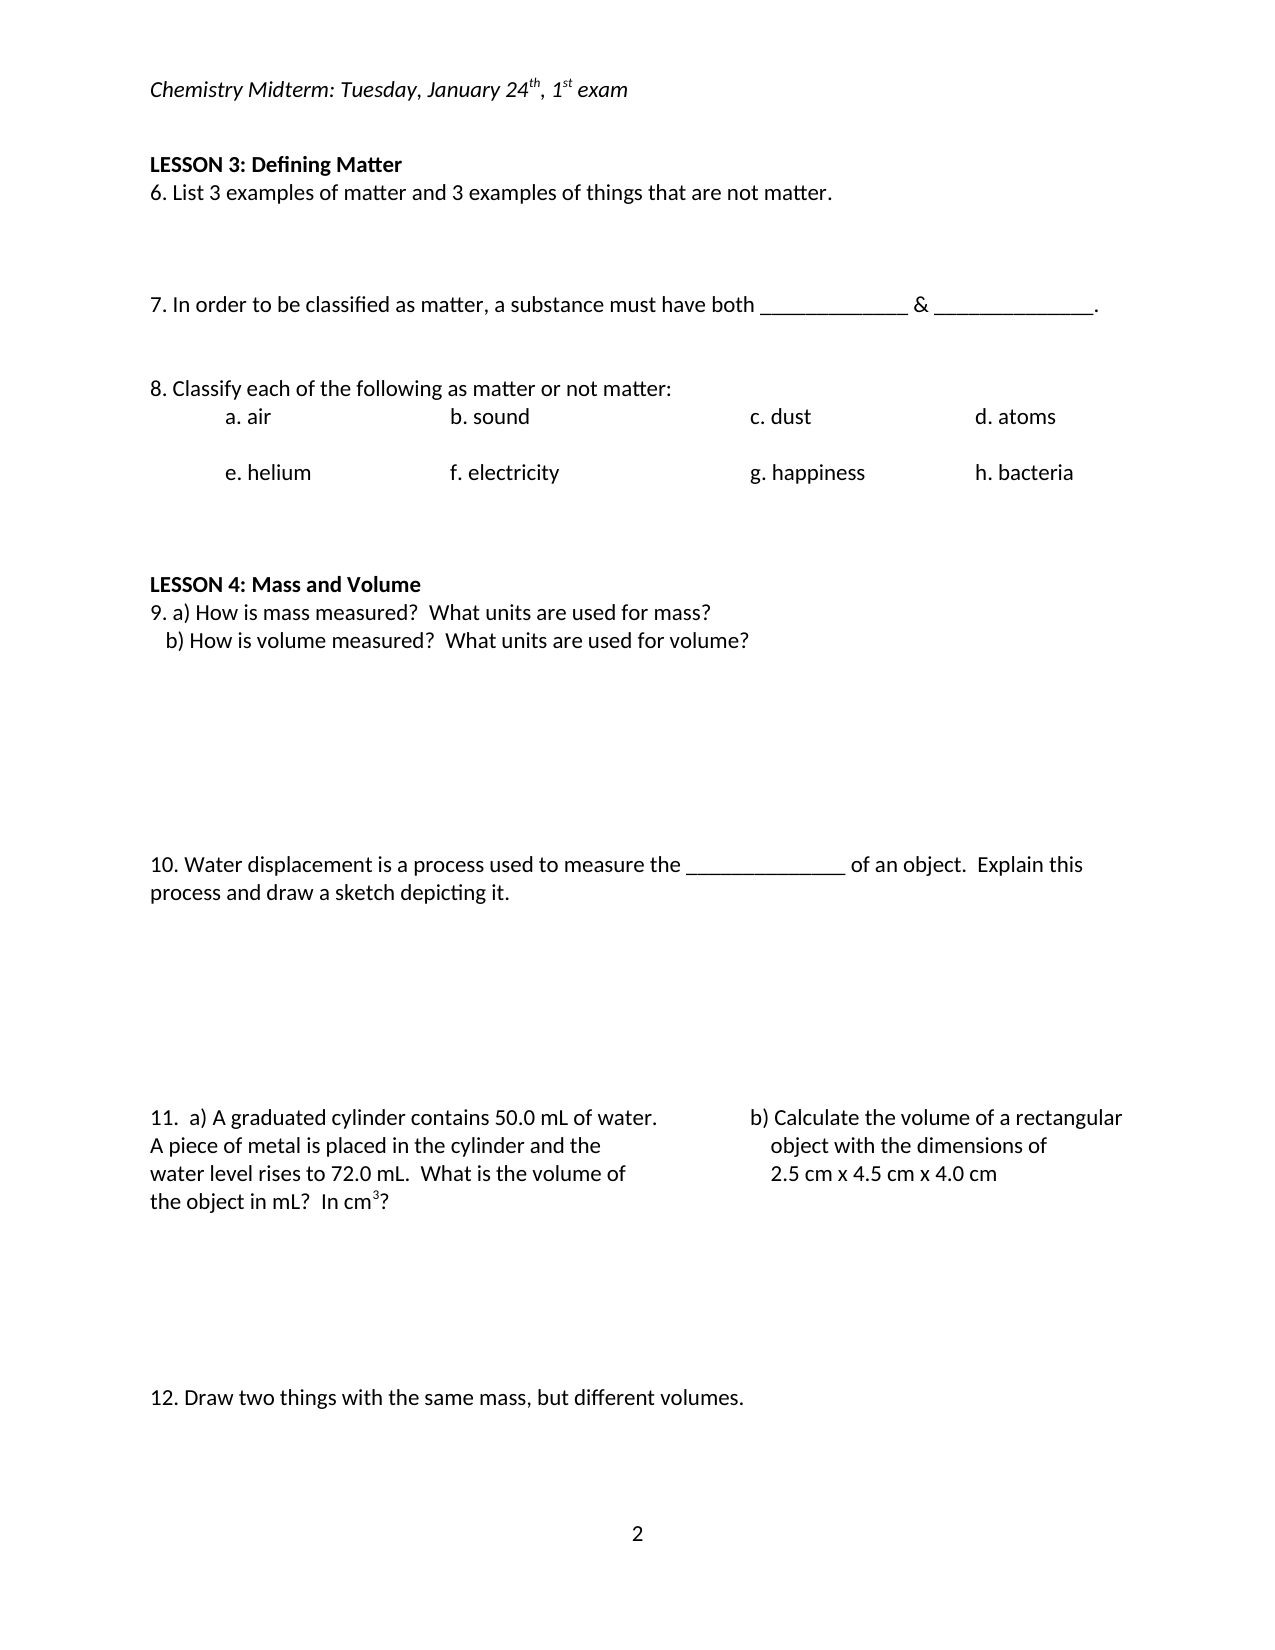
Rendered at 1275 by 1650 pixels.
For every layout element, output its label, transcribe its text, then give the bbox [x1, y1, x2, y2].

text A piece of metal is placed in the cylinder and the object with the dimensions of [150, 1131, 1125, 1159]
text 6. List 3 examples of matter and 3 examples of things that are not matter. [150, 178, 1125, 206]
text e. helium f. electricity g. happiness h. bacteria [150, 458, 1125, 486]
text 12. Draw two things with the same mass, but different volumes. [150, 1383, 1125, 1411]
text LESSON 3: Defining Matter [150, 150, 1125, 178]
text 11. a) A graduated cylinder contains 50.0 mL of water. b) Calculate the volume of a rectangular [150, 1103, 1125, 1131]
text 8. Classify each of the following as matter or not matter: [150, 374, 1125, 402]
text LESSON 4: Mass and Volume [150, 570, 1125, 598]
text 9. a) How is mass measured? What units are used for mass? [150, 598, 1125, 626]
text the object in mL? In cm3? [150, 1187, 1125, 1215]
text water level rises to 72.0 mL. What is the volume of 2.5 cm x 4.5 cm x 4.0 cm [150, 1159, 1125, 1187]
text a. air b. sound c. dust d. atoms [150, 402, 1125, 430]
text 10. Water displacement is a process used to measure the ______________ of an object. Explain this process and draw a sketch depicting it. [150, 851, 1125, 907]
text b) How is volume measured? What units are used for volume? [150, 626, 1125, 654]
text 7. In order to be classified as matter, a substance must have both _____________ & ______________. [150, 290, 1125, 318]
